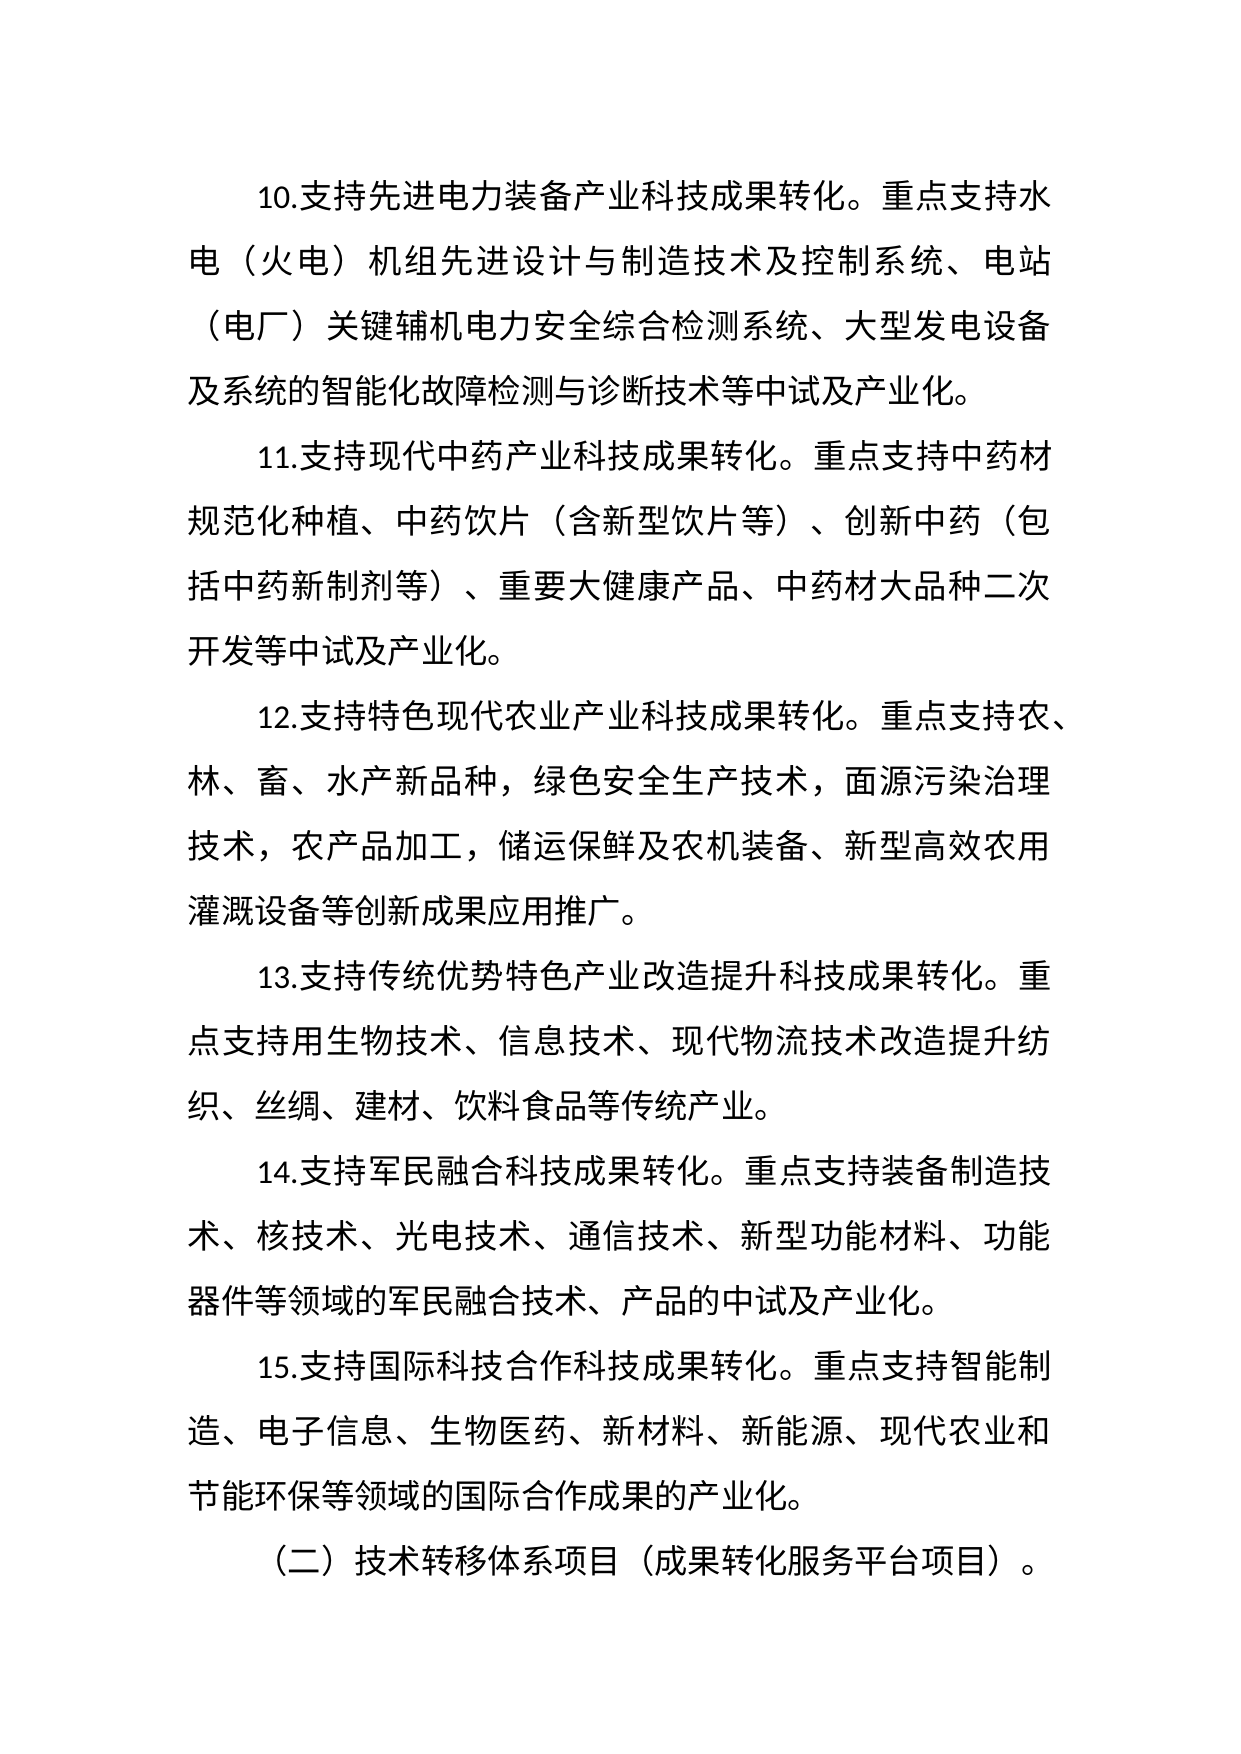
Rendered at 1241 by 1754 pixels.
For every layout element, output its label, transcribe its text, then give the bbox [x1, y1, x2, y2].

text 12.支持特色现代农业产业科技成果转化。重点支持农、林、畜、水产新品种，绿色安全生产技术，面源污染治理技术，农产品加工，储运保鲜及农机装备、新型高效农用灌溉设备等创新成果应用推广。 [187, 682, 1053, 942]
text 10.支持先进电力装备产业科技成果转化。重点支持水电（火电）机组先进设计与制造技术及控制系统、电站（电厂）关键辅机电力安全综合检测系统、大型发电设备及系统的智能化故障检测与诊断技术等中试及产业化。 [187, 162, 1053, 422]
text （二）技术转移体系项目（成果转化服务平台项目）。 [187, 1527, 1053, 1592]
text 15.支持国际科技合作科技成果转化。重点支持智能制造、电子信息、生物医药、新材料、新能源、现代农业和节能环保等领域的国际合作成果的产业化。 [187, 1332, 1053, 1527]
text 11.支持现代中药产业科技成果转化。重点支持中药材规范化种植、中药饮片（含新型饮片等）、创新中药（包括中药新制剂等）、重要大健康产品、中药材大品种二次开发等中试及产业化。 [187, 422, 1053, 682]
text 13.支持传统优势特色产业改造提升科技成果转化。重点支持用生物技术、信息技术、现代物流技术改造提升纺织、丝绸、建材、饮料食品等传统产业。 [187, 942, 1053, 1137]
text 14.支持军民融合科技成果转化。重点支持装备制造技术、核技术、光电技术、通信技术、新型功能材料、功能器件等领域的军民融合技术、产品的中试及产业化。 [187, 1137, 1053, 1332]
